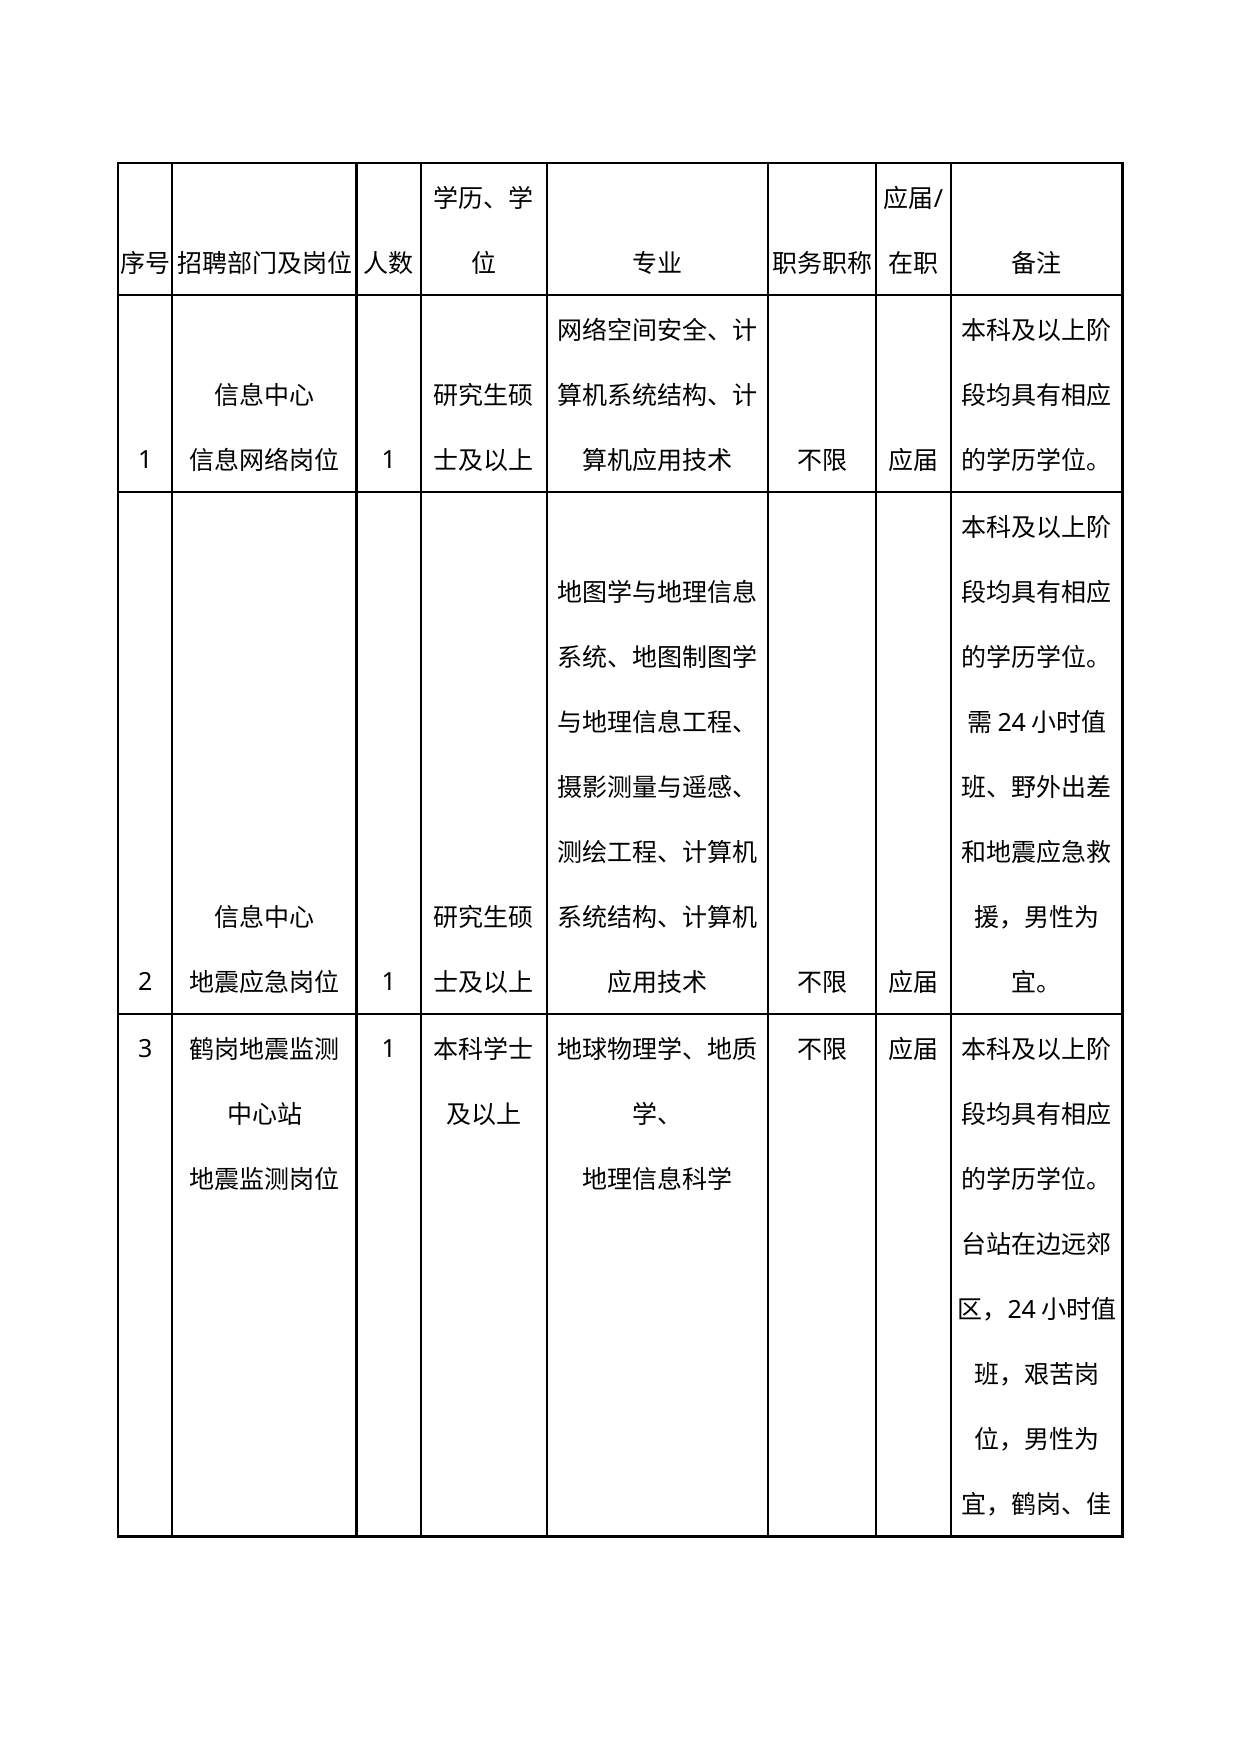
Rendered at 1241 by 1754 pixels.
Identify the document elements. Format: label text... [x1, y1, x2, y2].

table_cell 1 [358, 1015, 420, 1535]
table_cell 1 [119, 296, 171, 491]
table_cell 研究生硕士及以上 [422, 493, 546, 1013]
table_header 专业 [548, 164, 767, 294]
table_header 备注 [952, 164, 1121, 294]
table_cell 应届 [877, 493, 950, 1013]
table_cell 应届 [877, 296, 950, 491]
table_cell 本科及以上阶段均具有相应的学历学位。 [952, 296, 1121, 491]
table_cell 本科学士及以上 [422, 1015, 546, 1535]
table_header 职务职称 [769, 164, 875, 294]
table_cell 1 [358, 296, 420, 491]
table_cell 2 [119, 493, 171, 1013]
table_cell 地图学与地理信息系统、地图制图学与地理信息工程、摄影测量与遥感、测绘工程、计算机系统结构、计算机应用技术 [548, 493, 767, 1013]
table_header 人数 [358, 164, 420, 294]
table_cell 信息中心 地震应急岗位 [173, 493, 355, 1013]
table_cell 鹤岗地震监测 中心站 地震监测岗位 [173, 1015, 355, 1535]
table_header 学历、学位 [422, 164, 546, 294]
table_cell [952, 1015, 1121, 1535]
table_cell 3 [119, 1015, 171, 1535]
table_cell 研究生硕士及以上 [422, 296, 546, 491]
table_header 招聘部门及岗位 [173, 164, 355, 294]
table_header 序号 [119, 164, 171, 294]
table_cell 不限 [769, 1015, 875, 1535]
table_cell 不限 [769, 296, 875, 491]
table_cell 地球物理学、地质学、 地理信息科学 [548, 1015, 767, 1535]
table_cell 本科及以上阶段均具有相应的学历学位。需24小时值班、野外出差和地震应急救援，男性为宜。 [952, 493, 1121, 1013]
table_header 应届/在职 [877, 164, 950, 294]
table_cell 不限 [769, 493, 875, 1013]
table_cell 网络空间安全、计算机系统结构、计算机应用技术 [548, 296, 767, 491]
table_cell 应届 [877, 1015, 950, 1535]
table_cell 1 [358, 493, 420, 1013]
table_cell 信息中心 信息网络岗位 [173, 296, 355, 491]
